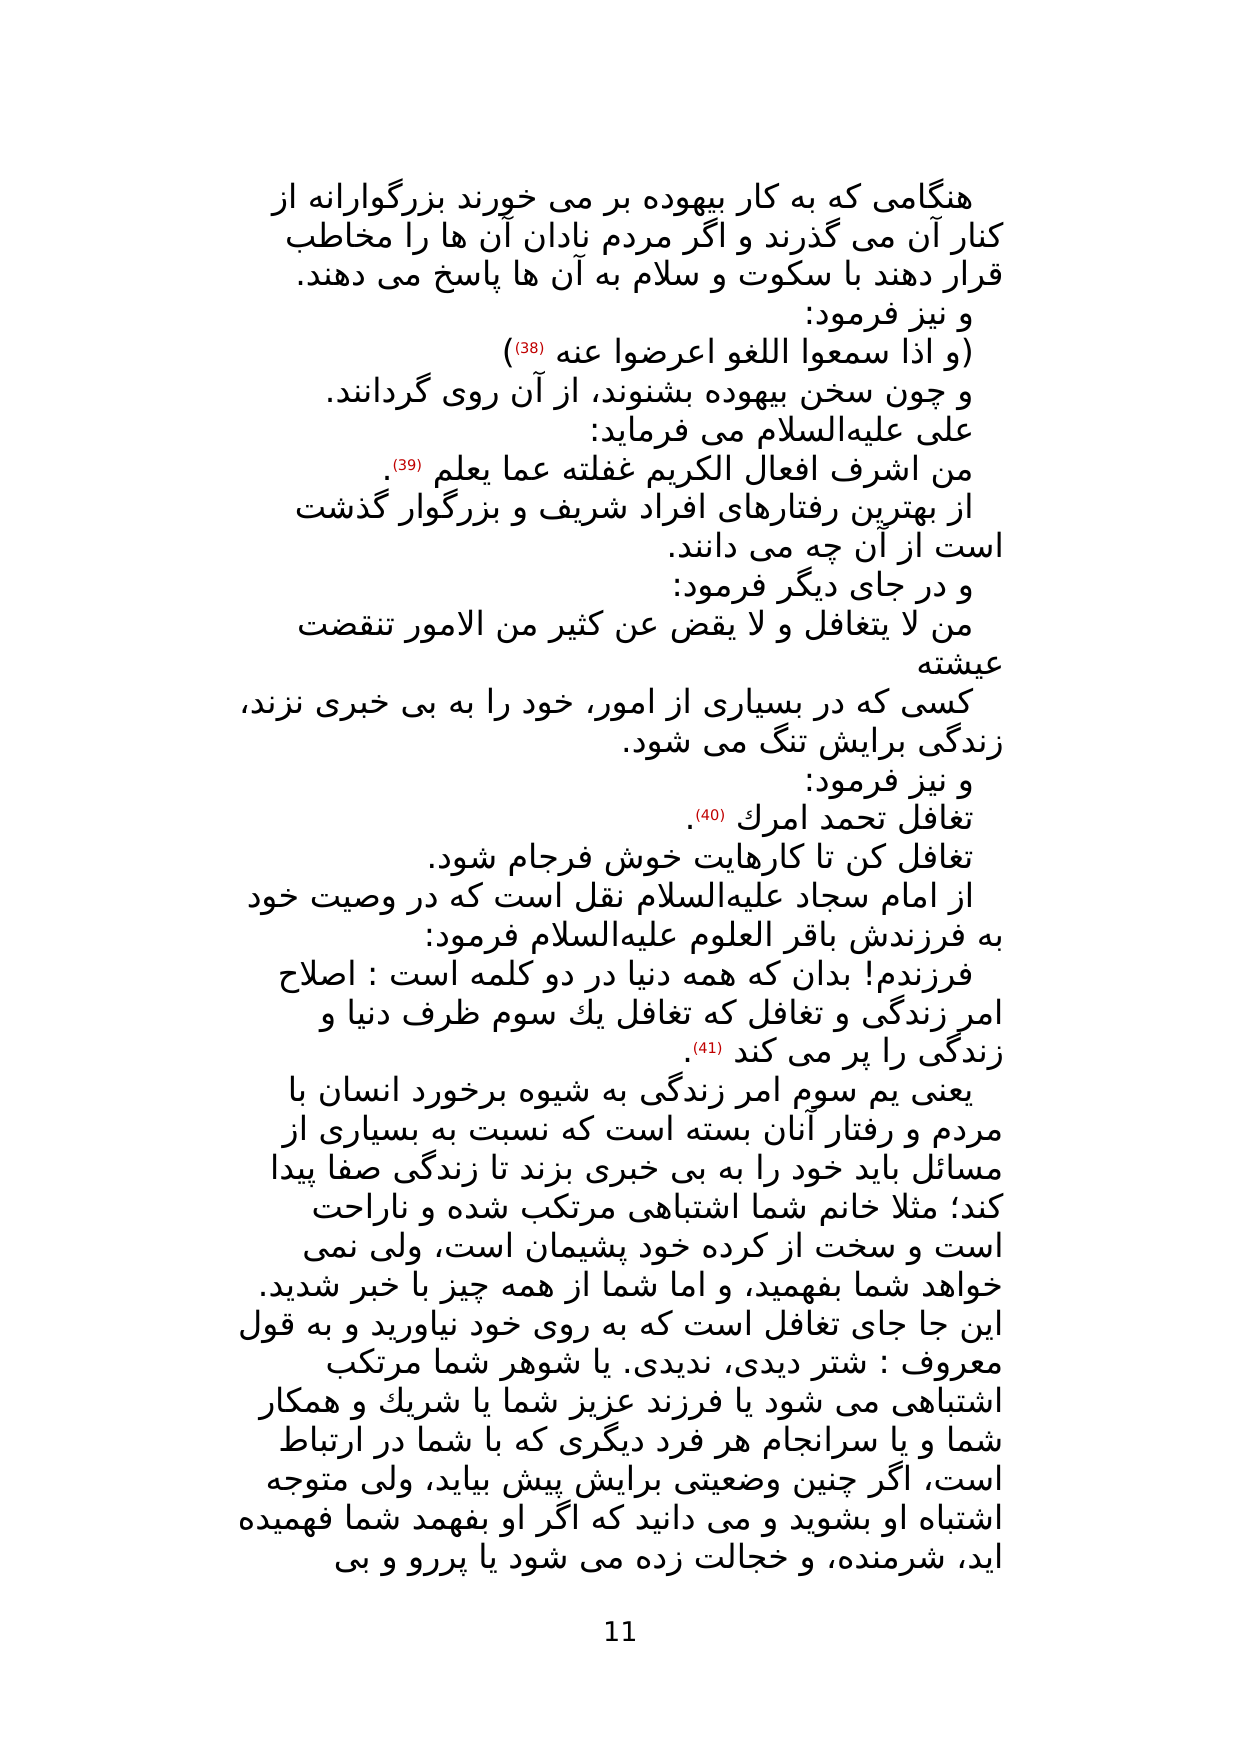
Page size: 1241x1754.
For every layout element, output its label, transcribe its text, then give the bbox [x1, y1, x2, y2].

text تغافل تحمد امرك (40). [236, 799, 1004, 838]
text و در جاى ديگر فرمود: [236, 566, 1004, 604]
text من اشرف افعال الكريم غفلته عما يعلم (39). [236, 449, 1004, 488]
text از امام سجاد عليه‌السلام نقل است كه در وصيت خود به فرزندش باقر العلوم عليه‌السلام فرمود: [236, 877, 1004, 954]
text و نيز فرمود: [236, 760, 1004, 799]
text فرزندم! بدان كه همه دنيا در دو كلمه است : اصلاح امر زندگى و تغافل كه تغافل يك سوم ظرف دنيا و زندگى را پر مى كند (41). [236, 954, 1004, 1071]
text و نيز فرمود: [236, 294, 1004, 333]
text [236, 1071, 1004, 1576]
text از بهترين رفتارهاى افراد شريف و بزرگوار گذشت است از آن چه مى دانند. [236, 488, 1004, 566]
text تغافل كن تا كارهايت خوش فرجام شود. [236, 838, 1004, 877]
text من لا يتغافل و لا يقض عن كثير من الامور تنقضت عيشته [236, 604, 1004, 682]
text على عليه‌السلام مى فرمايد: [236, 410, 1004, 449]
text هنگامى كه به كار بيهوده بر مى خورند بزرگوارانه از كنار آن مى گذرند و اگر مردم نادان آن ها را مخاطب قرار دهند با سكوت و سلام به آن ها پاسخ مى دهند. [236, 177, 1004, 294]
text و چون سخن بيهوده بشنوند، از آن روى گردانند. [236, 371, 1004, 410]
text كسى كه در بسيارى از امور، خود را به بى خبرى نزند، زندگى برايش تنگ مى شود. [236, 682, 1004, 760]
text (و اذا سمعوا اللغو اعرضوا عنه (38)) [236, 333, 1004, 371]
